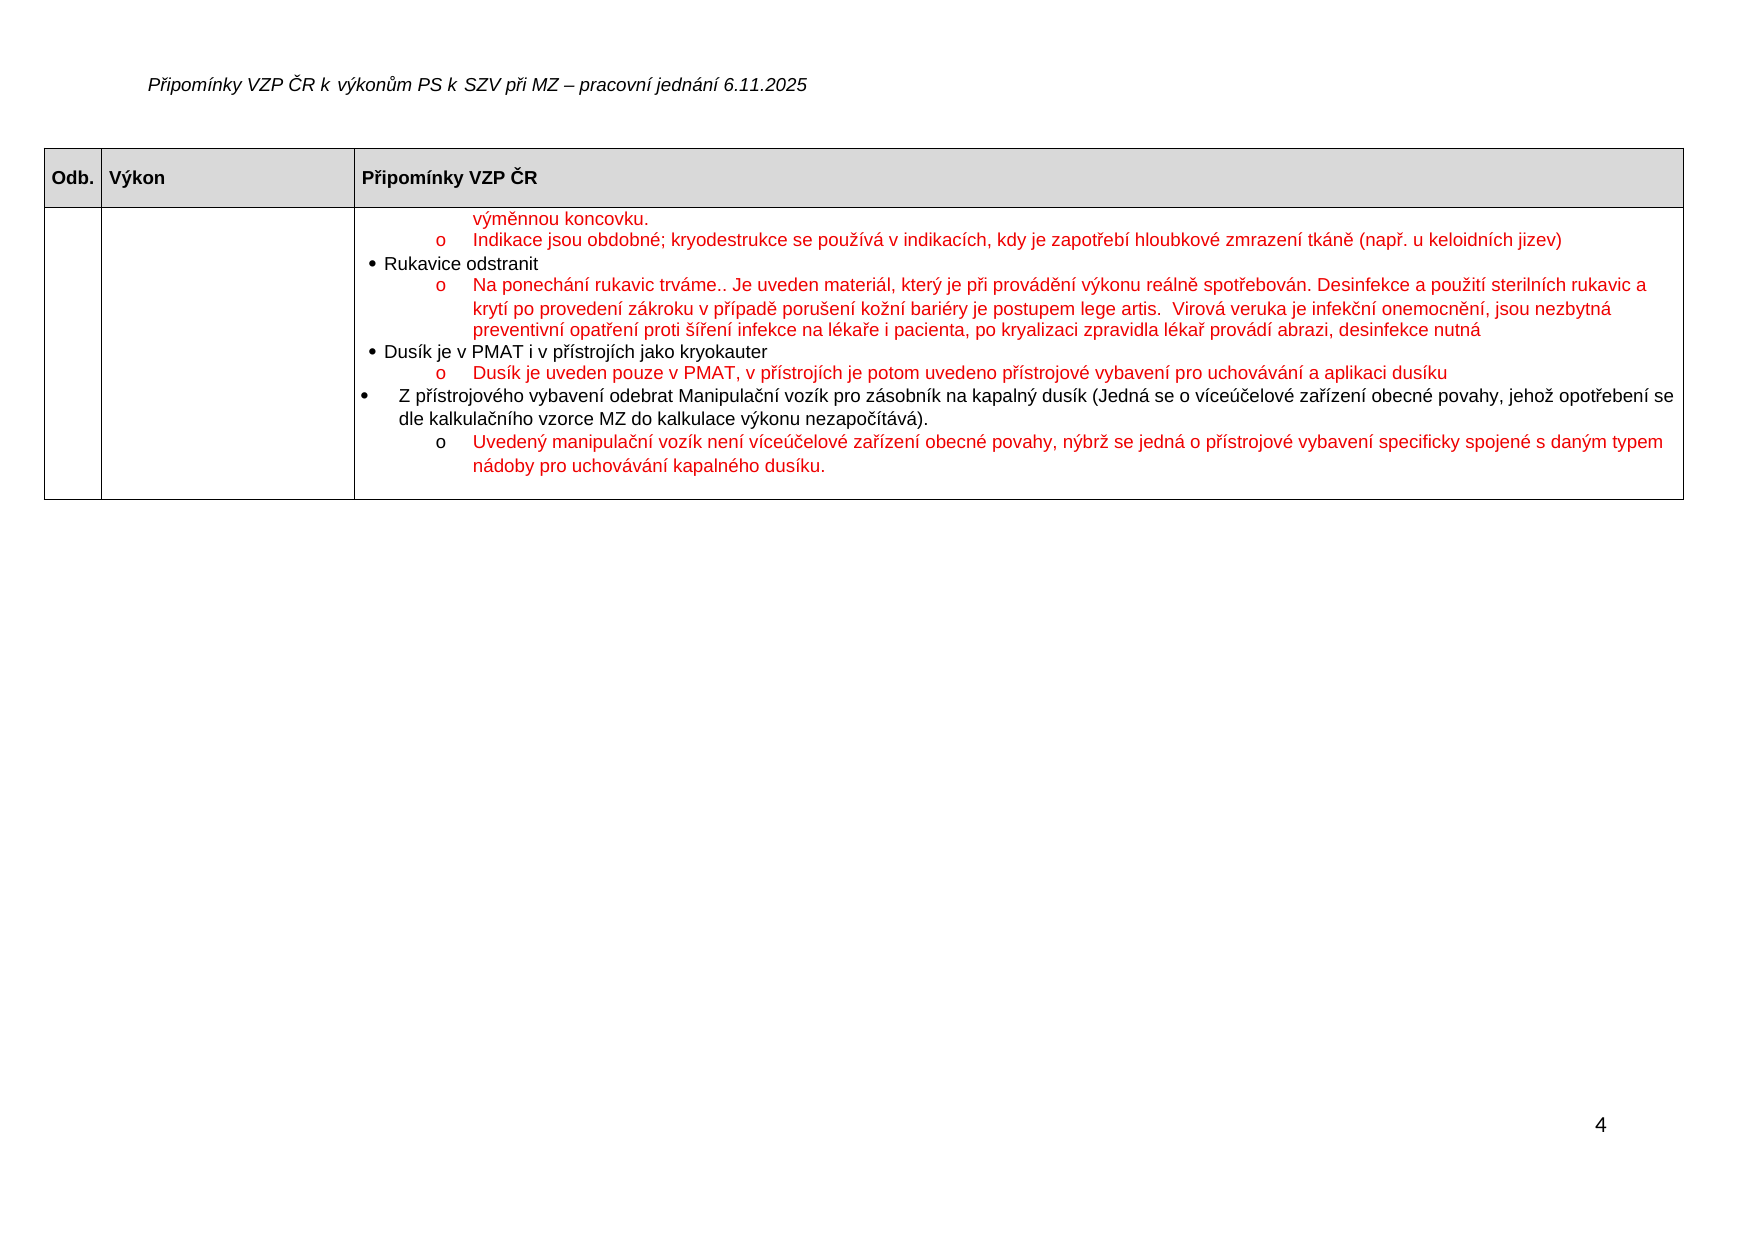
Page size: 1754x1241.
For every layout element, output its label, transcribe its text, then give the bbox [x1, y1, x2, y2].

table_header Odb. [45, 149, 101, 207]
table_cell [45, 208, 101, 498]
table_header Výkon [102, 149, 354, 207]
table_header Připomínky VZP ČR [355, 149, 1683, 207]
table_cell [355, 208, 1683, 498]
table_cell [102, 208, 354, 498]
